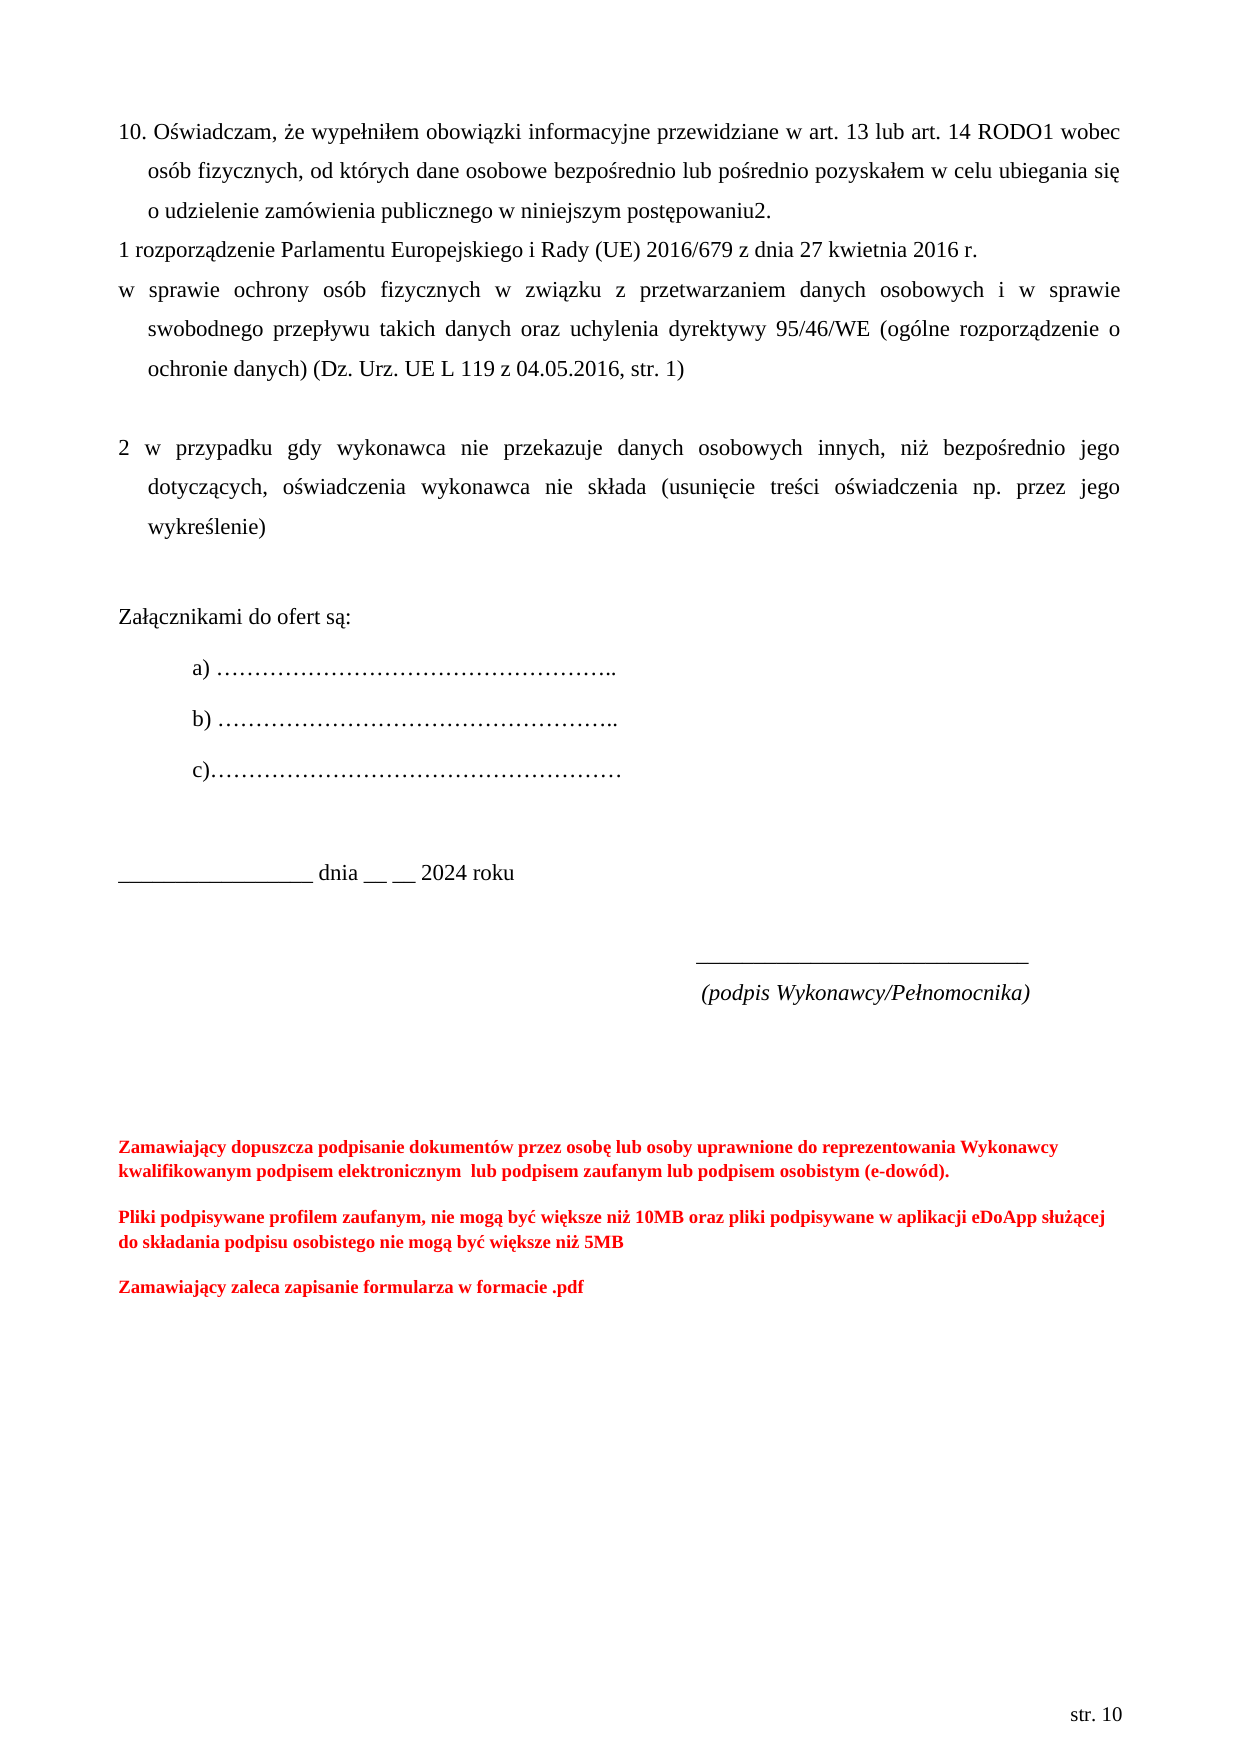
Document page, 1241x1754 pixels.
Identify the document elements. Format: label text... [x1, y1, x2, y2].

text 1 rozporządzenie Parlamentu Europejskiego i Rady (UE) 2016/679 z dnia 27 kwietnia 2016 r. [118, 237, 1122, 263]
text _____________________________ [118, 940, 1122, 967]
text 10. Oświadczam, że wypełniłem obowiązki informacyjne przewidziane w art. 13 lub art. 14 RODO1 wobec osób fizycznych, od których dane osobowe bezpośrednio lub pośrednio pozyskałem w celu ubiegania się o udzielenie zamówienia publicznego w niniejszym postępowaniu2. [118, 118, 1122, 223]
text (podpis Wykonawcy/Pełnomocnika) [118, 979, 1122, 1005]
text Zamawiający dopuszcza podpisanie dokumentów przez osobę lub osoby uprawnione do reprezentowania Wykonawcy kwalifikowanym podpisem elektronicznym lub podpisem zaufanym lub podpisem osobistym (e-dowód). [118, 1136, 1122, 1182]
text Załącznikami do ofert są: [118, 603, 1122, 630]
text 2 w przypadku gdy wykonawca nie przekazuje danych osobowych innych, niż bezpośrednio jego dotyczących, oświadczenia wykonawca nie składa (usunięcie treści oświadczenia np. przez jego wykreślenie) [118, 434, 1122, 539]
text w sprawie ochrony osób fizycznych w związku z przetwarzaniem danych osobowych i w sprawie swobodnego przepływu takich danych oraz uchylenia dyrektywy 95/46/WE (ogólne rozporządzenie o ochronie danych) (Dz. Urz. UE L 119 z 04.05.2016, str. 1) [118, 276, 1122, 381]
text b) …………………………………………….. [192, 706, 1122, 732]
text c)……………………………………………… [192, 757, 1122, 783]
text Pliki podpisywane profilem zaufanym, nie mogą być większe niż 10MB oraz pliki podpisywane w aplikacji eDoApp służącej do składania podpisu osobistego nie mogą być większe niż 5MB [118, 1206, 1122, 1252]
text _________________ dnia __ __ 2024 roku [118, 859, 1122, 885]
text a) …………………………………………….. [192, 654, 1122, 681]
text Zamawiający zaleca zapisanie formularza w formacie .pdf [118, 1276, 1122, 1298]
